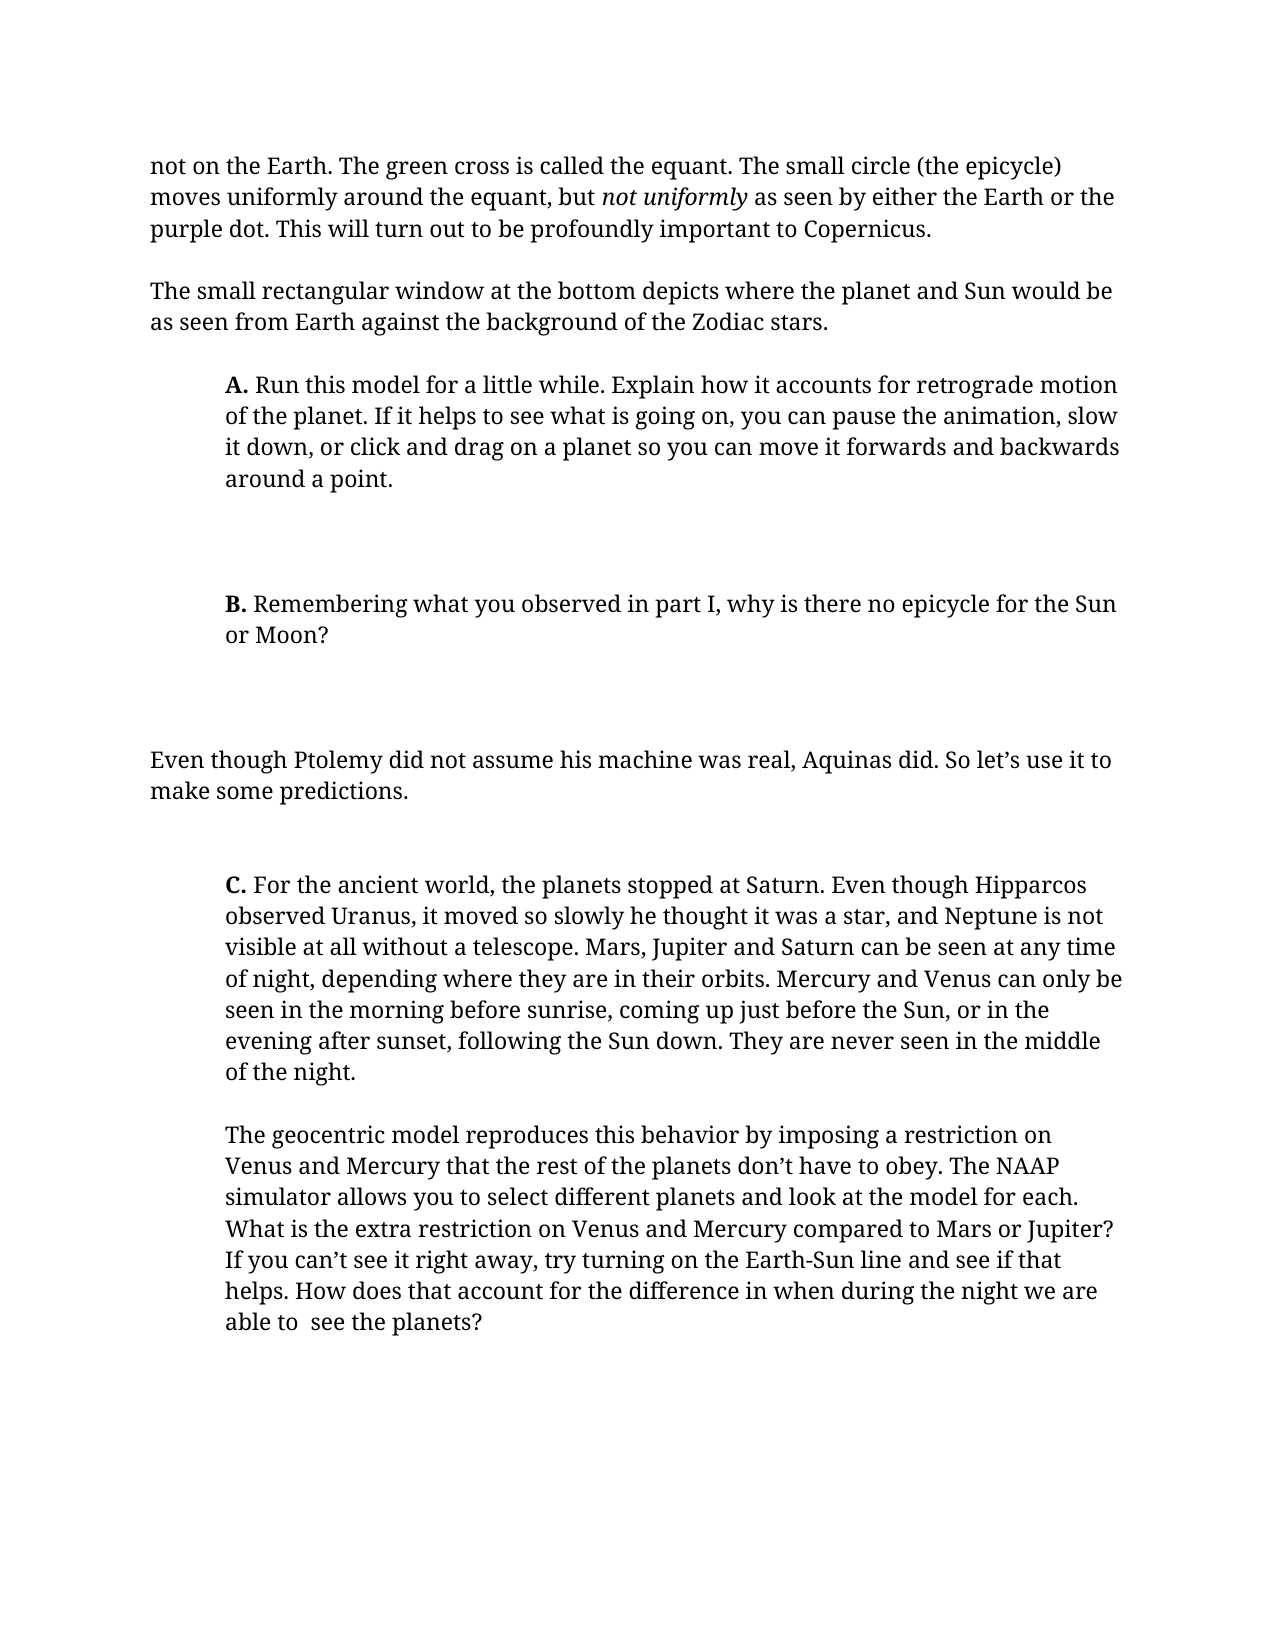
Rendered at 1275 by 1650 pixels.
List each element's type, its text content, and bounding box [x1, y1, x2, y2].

text The geocentric model reproduces this behavior by imposing a restriction on Venus and Mercury that the rest of the planets don’t have to obey. The NAAP simulator allows you to select different planets and look at the model for each. What is the extra restriction on Venus and Mercury compared to Mars or Jupiter? If you can’t see it right away, try turning on the Earth-Sun line and see if that helps. How does that account for the difference in when during the night we are able to see the planets? [225, 1119, 1125, 1337]
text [150, 150, 1125, 244]
text B. Remembering what you observed in part I, why is there no epicycle for the Sun or Moon? [225, 587, 1125, 650]
text A. Run this model for a little while. Explain how it accounts for retrograde motion of the planet. If it helps to see what is going on, you can pause the animation, slow it down, or click and drag on a planet so you can move it forwards and backwards around a point. [225, 369, 1125, 494]
text Even though Ptolemy did not assume his machine was real, Aquinas did. So let’s use it to make some predictions. [150, 744, 1125, 806]
text The small rectangular window at the bottom depicts where the planet and Sun would be as seen from Earth against the background of the Zodiac stars. [150, 275, 1125, 337]
text C. For the ancient world, the planets stopped at Saturn. Even though Hipparcos observed Uranus, it moved so slowly he thought it was a star, and Neptune is not visible at all without a telescope. Mars, Jupiter and Saturn can be seen at any time of night, depending where they are in their orbits. Mercury and Venus can only be seen in the morning before sunrise, coming up just before the Sun, or in the evening after sunset, following the Sun down. They are never seen in the middle of the night. [225, 869, 1125, 1087]
